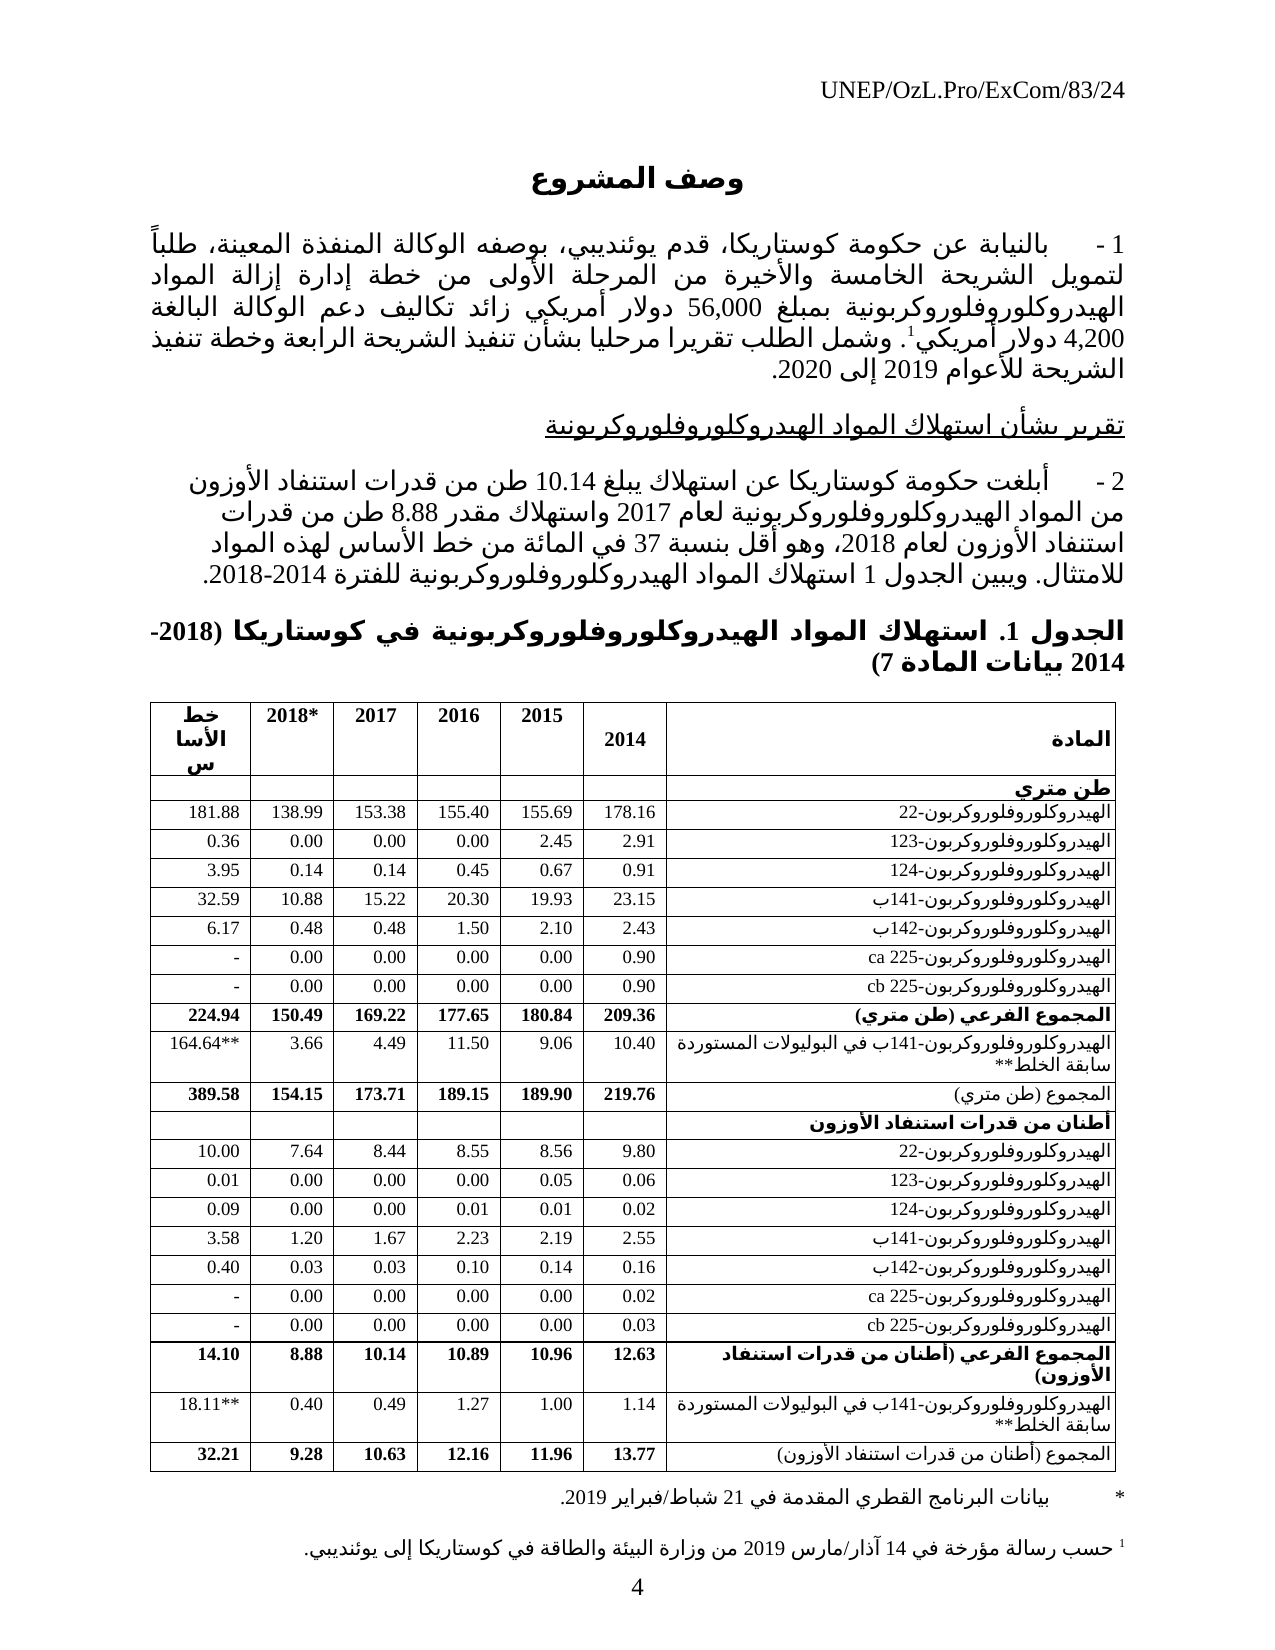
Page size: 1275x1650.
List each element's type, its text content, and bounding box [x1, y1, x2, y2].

table_cell 10.88 [251, 888, 333, 916]
table_cell 10.40 [584, 1032, 666, 1082]
table_cell 0.90 [584, 946, 666, 973]
table_cell 1.14 [584, 1393, 666, 1442]
table_cell 189.15 [418, 1083, 500, 1111]
table_cell 0.10 [418, 1256, 500, 1284]
table_cell 0.90 [584, 975, 666, 1002]
table_cell [501, 776, 583, 800]
table_cell 1.50 [418, 917, 500, 945]
table_cell الهيدروكلوروفلوروكربون-225 ca [667, 1285, 1115, 1312]
table_cell 0.00 [418, 830, 500, 858]
table_cell 0.01 [151, 1169, 250, 1197]
table_cell الهيدروكلوروفلوروكربون-141ب في البوليولات المستوردة سابقة الخلط** [667, 1393, 1115, 1442]
table_cell 0.36 [151, 830, 250, 858]
table_cell 153.38 [334, 801, 417, 829]
list 1 - بالنيابة عن حكومة كوستاريكا، قدم يوئنديبي، بوصفه الوكالة المنفذة المعينة، طلباً لتمويل الشريحة الخامسة والأخيرة من المرحلة الأولى من خطة إدارة إزالة المواد الهيدروكلوروفلوروكربونية بمبلغ 56,000 دولار أمريكي زائد تكاليف دعم الوكالة البالغة 4,200 دولار أمريكي. وشمل الطلب تقريرا مرحليا بشأن تنفيذ الشريحة الرابعة وخطة تنفيذ الشريحة للأعوام 2019 إلى 2020. [150, 228, 1125, 384]
list 2 - أبلغت حكومة كوستاريكا عن استهلاك يبلغ 10.14 طن من قدرات استنفاد الأوزون من المواد الهيدروكلوروفلوروكربونية لعام 2017 واستهلاك مقدر 8.88 طن من قدرات استنفاد الأوزون لعام 2018، وهو أقل بنسبة 37 في المائة من خط الأساس لهذه المواد للامتثال. ويبين الجدول 1 استهلاك المواد الهيدروكلوروفلوروكربونية للفترة 2014-2018. [150, 465, 1125, 590]
table_cell 0.00 [251, 830, 333, 858]
table_cell الهيدروكلوروفلوروكربون-123 [667, 1169, 1115, 1197]
table_cell المجموع (طن متري) [667, 1083, 1115, 1111]
table_cell 0.00 [251, 1198, 333, 1226]
table_cell 3.58 [151, 1227, 250, 1255]
table_cell [151, 1112, 250, 1139]
table_cell 0.16 [584, 1256, 666, 1284]
table_cell 0.00 [418, 1314, 500, 1341]
table_cell 1.20 [251, 1227, 333, 1255]
table_cell 0.00 [501, 975, 583, 1002]
table_cell [584, 776, 666, 800]
table_cell 189.90 [501, 1083, 583, 1111]
table_cell 10.14 [334, 1343, 417, 1392]
table_cell 12.63 [584, 1343, 666, 1392]
table_cell 0.02 [584, 1198, 666, 1226]
table_cell [334, 1112, 417, 1139]
table_cell 0.14 [334, 859, 417, 887]
table_cell 1.27 [418, 1393, 500, 1442]
table_cell 32.21 [151, 1443, 250, 1471]
table_cell 0.03 [334, 1256, 417, 1284]
list تقرير بشأن استهلاك المواد الهيدروكلوروفلوروكربونية [150, 409, 1125, 440]
table_cell 2.91 [584, 830, 666, 858]
table_cell 7.64 [251, 1140, 333, 1168]
table_cell 180.84 [501, 1004, 583, 1031]
table_cell 2.10 [501, 917, 583, 945]
table_cell 224.94 [151, 1004, 250, 1031]
table_cell - [151, 946, 250, 973]
table_cell 0.09 [151, 1198, 250, 1226]
table_cell 32.59 [151, 888, 250, 916]
table_cell 10.63 [334, 1443, 417, 1471]
table_cell 0.00 [418, 1285, 500, 1312]
table_cell 13.77 [584, 1443, 666, 1471]
list الجدول 1. استهلاك المواد الهيدروكلوروفلوروكربونية في كوستاريكا (2018-2014 بيانات المادة 7) [150, 615, 1125, 677]
table_cell 155.69 [501, 801, 583, 829]
table_cell 0.06 [584, 1169, 666, 1197]
table_cell 8.56 [501, 1140, 583, 1168]
table_cell أطنان من قدرات استنفاد الأوزون [667, 1112, 1115, 1139]
table_cell 0.48 [334, 917, 417, 945]
table_cell 19.93 [501, 888, 583, 916]
table_cell 219.76 [584, 1083, 666, 1111]
table_cell 0.00 [251, 1314, 333, 1341]
table_cell 9.80 [584, 1140, 666, 1168]
table_cell الهيدروكلوروفلوروكربون-225 cb [667, 1314, 1115, 1341]
table_cell 11.50 [418, 1032, 500, 1082]
table_cell الهيدروكلوروفلوروكربون-123 [667, 830, 1115, 858]
table_cell 8.88 [251, 1343, 333, 1392]
table_cell 0.00 [334, 1314, 417, 1341]
table_cell 4.49 [334, 1032, 417, 1082]
table_cell 0.00 [418, 946, 500, 973]
table_cell 169.22 [334, 1004, 417, 1031]
table_cell 18.11** [151, 1393, 250, 1442]
table_header المادة [667, 703, 1115, 775]
table_cell 15.22 [334, 888, 417, 916]
table_cell 0.00 [501, 1314, 583, 1341]
table_cell 138.99 [251, 801, 333, 829]
table_header 2017 [334, 703, 417, 775]
table_cell 0.03 [251, 1256, 333, 1284]
table_cell 2.55 [584, 1227, 666, 1255]
table_cell 8.44 [334, 1140, 417, 1168]
table_cell 0.00 [334, 1285, 417, 1312]
table_cell 2.23 [418, 1227, 500, 1255]
table_cell 9.28 [251, 1443, 333, 1471]
table_cell 154.15 [251, 1083, 333, 1111]
table_cell [151, 776, 250, 800]
table_cell الهيدروكلوروفلوروكربون-141ب [667, 888, 1115, 916]
table_cell 2.43 [584, 917, 666, 945]
table_cell الهيدروكلوروفلوروكربون-225 ca [667, 946, 1115, 973]
table_cell 0.00 [251, 1169, 333, 1197]
table_cell 12.16 [418, 1443, 500, 1471]
table_cell - [151, 975, 250, 1002]
table_cell 155.40 [418, 801, 500, 829]
table_cell الهيدروكلوروفلوروكربون-22 [667, 801, 1115, 829]
table_cell 164.64** [151, 1032, 250, 1082]
table_header 2014 [584, 703, 666, 775]
table_cell 10.00 [151, 1140, 250, 1168]
table_cell 181.88 [151, 801, 250, 829]
table_cell [251, 1112, 333, 1139]
table_cell 150.49 [251, 1004, 333, 1031]
table_cell 0.00 [418, 1169, 500, 1197]
table_cell 0.91 [584, 859, 666, 887]
table_cell 0.00 [334, 830, 417, 858]
table_cell طن متري [667, 776, 1115, 800]
table_cell 0.14 [251, 859, 333, 887]
table_cell - [151, 1314, 250, 1341]
table_cell المجموع الفرعي (طن متري) [667, 1004, 1115, 1031]
table_cell 1.00 [501, 1393, 583, 1442]
table_cell 173.71 [334, 1083, 417, 1111]
table_cell 0.00 [334, 1169, 417, 1197]
table_cell 0.48 [251, 917, 333, 945]
table_cell 10.89 [418, 1343, 500, 1392]
table_cell 0.05 [501, 1169, 583, 1197]
table_cell 0.03 [584, 1314, 666, 1341]
table_cell 0.01 [418, 1198, 500, 1226]
table_cell 23.15 [584, 888, 666, 916]
table_header 2016 [418, 703, 500, 775]
list * بيانات البرنامج القطري المقدمة في 21 شباط/فبراير 2019. [150, 1484, 1125, 1509]
table_cell 0.00 [251, 1285, 333, 1312]
table_cell 0.45 [418, 859, 500, 887]
table_cell 0.01 [501, 1198, 583, 1226]
table_cell [584, 1112, 666, 1139]
table_cell [334, 776, 417, 800]
table_cell 0.00 [418, 975, 500, 1002]
table_cell المجموع الفرعي (أطنان من قدرات استنفاد الأوزون) [667, 1343, 1115, 1392]
table_cell 14.10 [151, 1343, 250, 1392]
table_cell الهيدروكلوروفلوروكربون-142ب [667, 1256, 1115, 1284]
table_cell 0.40 [251, 1393, 333, 1442]
table_cell [418, 1112, 500, 1139]
table_cell 0.67 [501, 859, 583, 887]
table_cell الهيدروكلوروفلوروكربون-225 cb [667, 975, 1115, 1002]
table_cell الهيدروكلوروفلوروكربون-141ب [667, 1227, 1115, 1255]
table_cell 0.49 [334, 1393, 417, 1442]
table_cell 2.19 [501, 1227, 583, 1255]
table_cell 10.96 [501, 1343, 583, 1392]
table_cell 6.17 [151, 917, 250, 945]
table_cell - [151, 1285, 250, 1312]
table_cell 177.65 [418, 1004, 500, 1031]
table_cell 0.00 [251, 975, 333, 1002]
table_cell 0.00 [501, 946, 583, 973]
table_cell المجموع (أطنان من قدرات استنفاد الأوزون) [667, 1443, 1115, 1471]
table_cell 0.00 [334, 1198, 417, 1226]
table_cell 2.45 [501, 830, 583, 858]
table_cell 0.00 [501, 1285, 583, 1312]
table_cell [251, 776, 333, 800]
table_cell 0.00 [251, 946, 333, 973]
table_cell 0.00 [334, 975, 417, 1002]
text وصف المشروع [150, 161, 1125, 195]
table_cell الهيدروكلوروفلوروكربون-124 [667, 859, 1115, 887]
table_cell 11.96 [501, 1443, 583, 1471]
table_cell 0.00 [334, 946, 417, 973]
table_cell 1.67 [334, 1227, 417, 1255]
table_cell 3.95 [151, 859, 250, 887]
table_cell 209.36 [584, 1004, 666, 1031]
table_header 2015 [501, 703, 583, 775]
table_cell 178.16 [584, 801, 666, 829]
table_cell [501, 1112, 583, 1139]
table_cell الهيدروكلوروفلوروكربون-141ب في البوليولات المستوردة سابقة الخلط** [667, 1032, 1115, 1082]
table_header خط الأساس [151, 703, 250, 775]
table_cell 8.55 [418, 1140, 500, 1168]
table_cell 3.66 [251, 1032, 333, 1082]
table_cell 0.14 [501, 1256, 583, 1284]
table_cell الهيدروكلوروفلوروكربون-124 [667, 1198, 1115, 1226]
table_cell [418, 776, 500, 800]
table_cell 20.30 [418, 888, 500, 916]
table_cell الهيدروكلوروفلوروكربون-142ب [667, 917, 1115, 945]
table_cell الهيدروكلوروفلوروكربون-22 [667, 1140, 1115, 1168]
table_cell 0.02 [584, 1285, 666, 1312]
table_header 2018* [251, 703, 333, 775]
table_cell 0.40 [151, 1256, 250, 1284]
table_cell 9.06 [501, 1032, 583, 1082]
table_cell 389.58 [151, 1083, 250, 1111]
